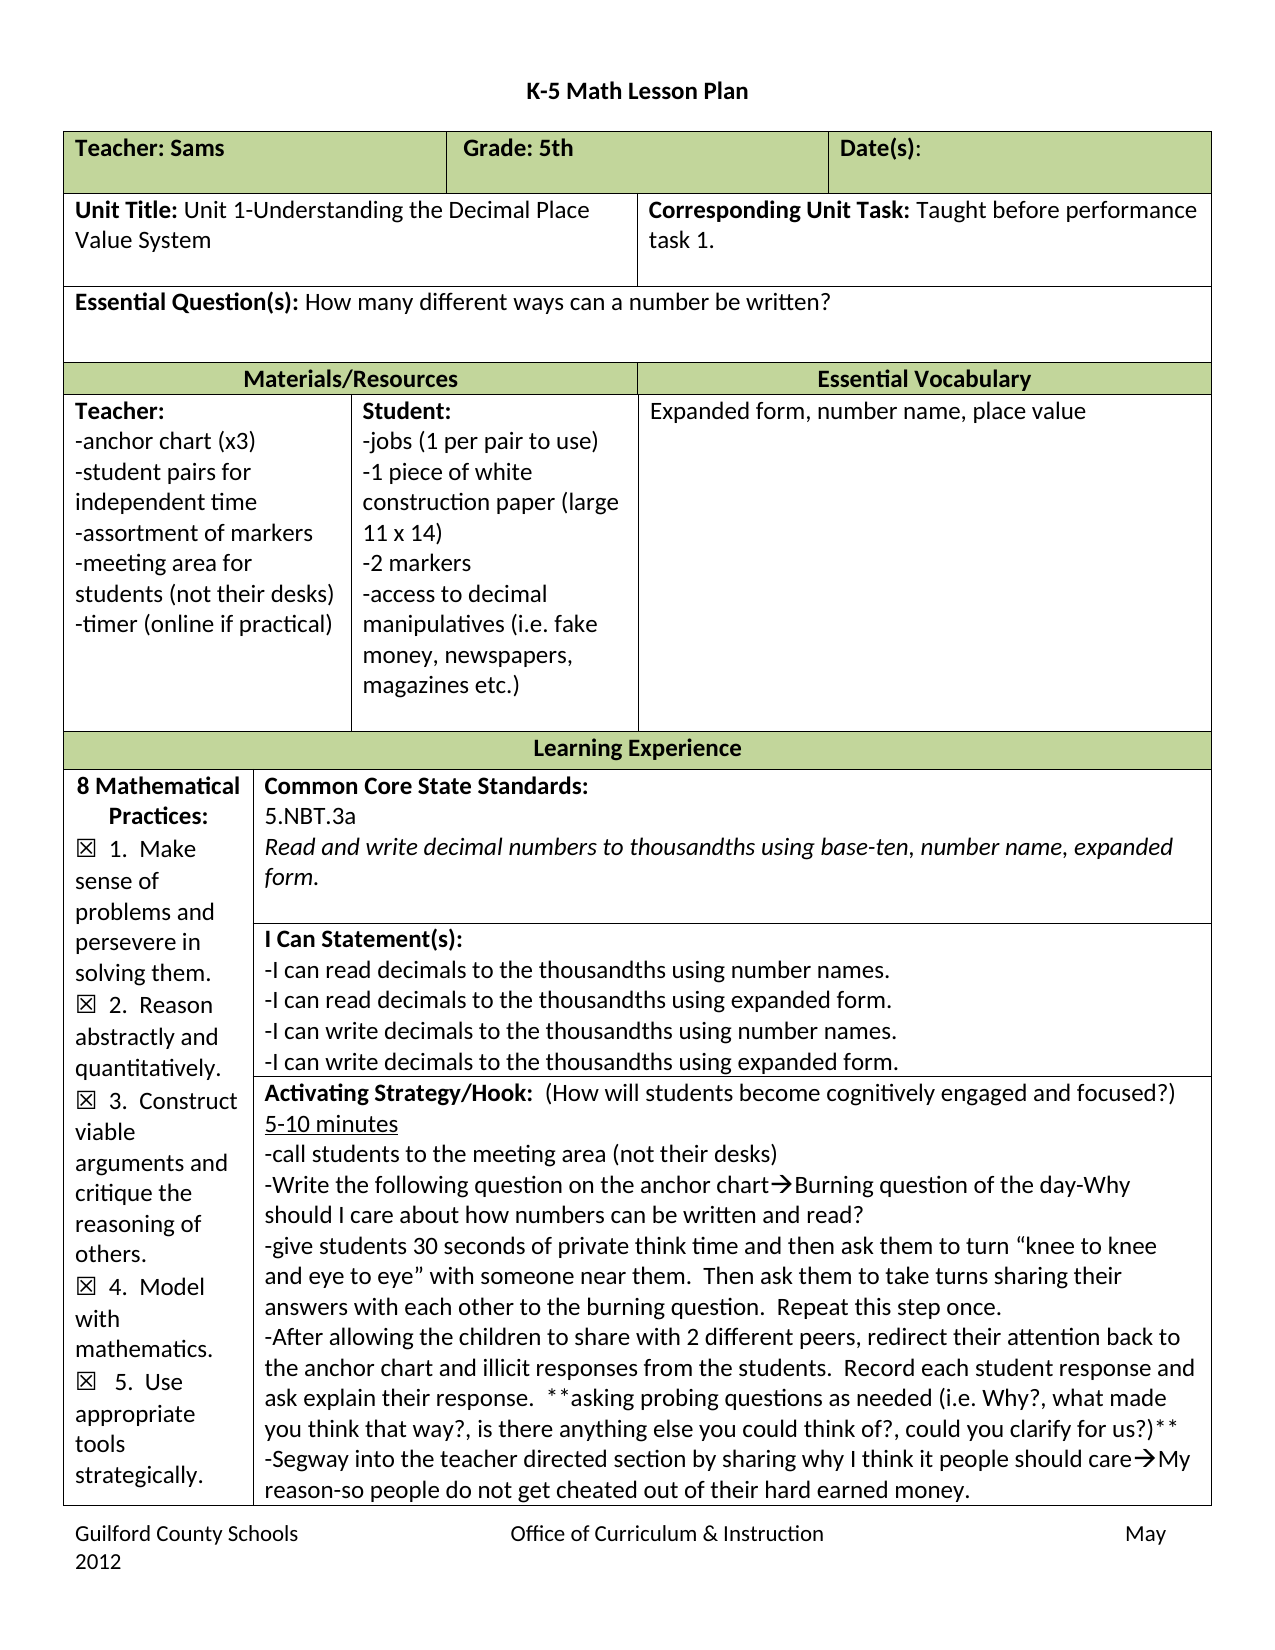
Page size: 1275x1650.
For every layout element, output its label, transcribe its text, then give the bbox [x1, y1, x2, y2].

table_cell Essential Question(s): How many different ways can a number be written? [64, 287, 1211, 362]
table_cell Student: -jobs (1 per pair to use) -1 piece of white construction paper (large 11 x 14) -2 markers -access to decimal manipulatives (i.e. fake money, newspapers, magazines etc.) [352, 395, 638, 731]
text K-5 Math Lesson Plan [75, 75, 1200, 106]
table_cell Teacher: -anchor chart (x3) -student pairs for independent time -assortment of markers -meeting area for students (not their desks) -timer (online if practical) [64, 395, 351, 731]
table_header Date(s): [829, 132, 1211, 193]
table_cell Unit Title: Unit 1-Understanding the Decimal Place Value System [64, 194, 637, 286]
table_cell Activating Strategy/Hook: (How will students become cognitively engaged and focused?) 5-10 minutes -call students to the meeting area (not their desks) -Write the following question on the anchor chartBurning question of the day-Why should I care about how numbers can be written and read? -give students 30 seconds of private think time and then ask them to turn “knee to knee and eye to eye” with someone near them. Then ask them to take turns sharing their answers with each other to the burning question. Repeat this step once. -After allowing the children to share with 2 different peers, redirect their attention back to the anchor chart and illicit responses from the students. Record each student response and ask explain their response. **asking probing questions as needed (i.e. Why?, what made you think that way?, is there anything else you could think of?, could you clarify for us?)** -Segway into the teacher directed section by sharing why I think it people should careMy reason-so people do not get cheated out of their hard earned money. [254, 1077, 1211, 1504]
table_cell Essential Vocabulary [638, 363, 1211, 394]
table_cell Expanded form, number name, place value [639, 395, 1211, 731]
table_header Grade: 5th [447, 132, 828, 193]
table_cell Materials/Resources [64, 363, 637, 394]
table_cell Learning Experience [64, 732, 1211, 769]
table_cell I Can Statement(s): -I can read decimals to the thousandths using number names. -I can read decimals to the thousandths using expanded form. -I can write decimals to the thousandths using number names. -I can write decimals to the thousandths using expanded form. [254, 924, 1211, 1076]
table_header Teacher: Sams [64, 132, 446, 193]
table_cell Common Core State Standards: 5.NBT.3a Read and write decimal numbers to thousandths using base-ten, number name, expanded form. [254, 770, 1211, 923]
table_cell 8 Mathematical Practices: 1. Make sense of problems and persevere in solving them. 2. Reason abstractly and quantitatively. 3. Construct viable arguments and critique the reasoning of others. 4. Model with mathematics. 5. Use appropriate tools strategically. 6. Attend to precision. 7. Look for and make use of structure. 8. Look for and express regularity in repeated reasoning. [64, 770, 253, 1504]
table_cell Corresponding Unit Task: Taught before performance task 1. [638, 194, 1211, 286]
